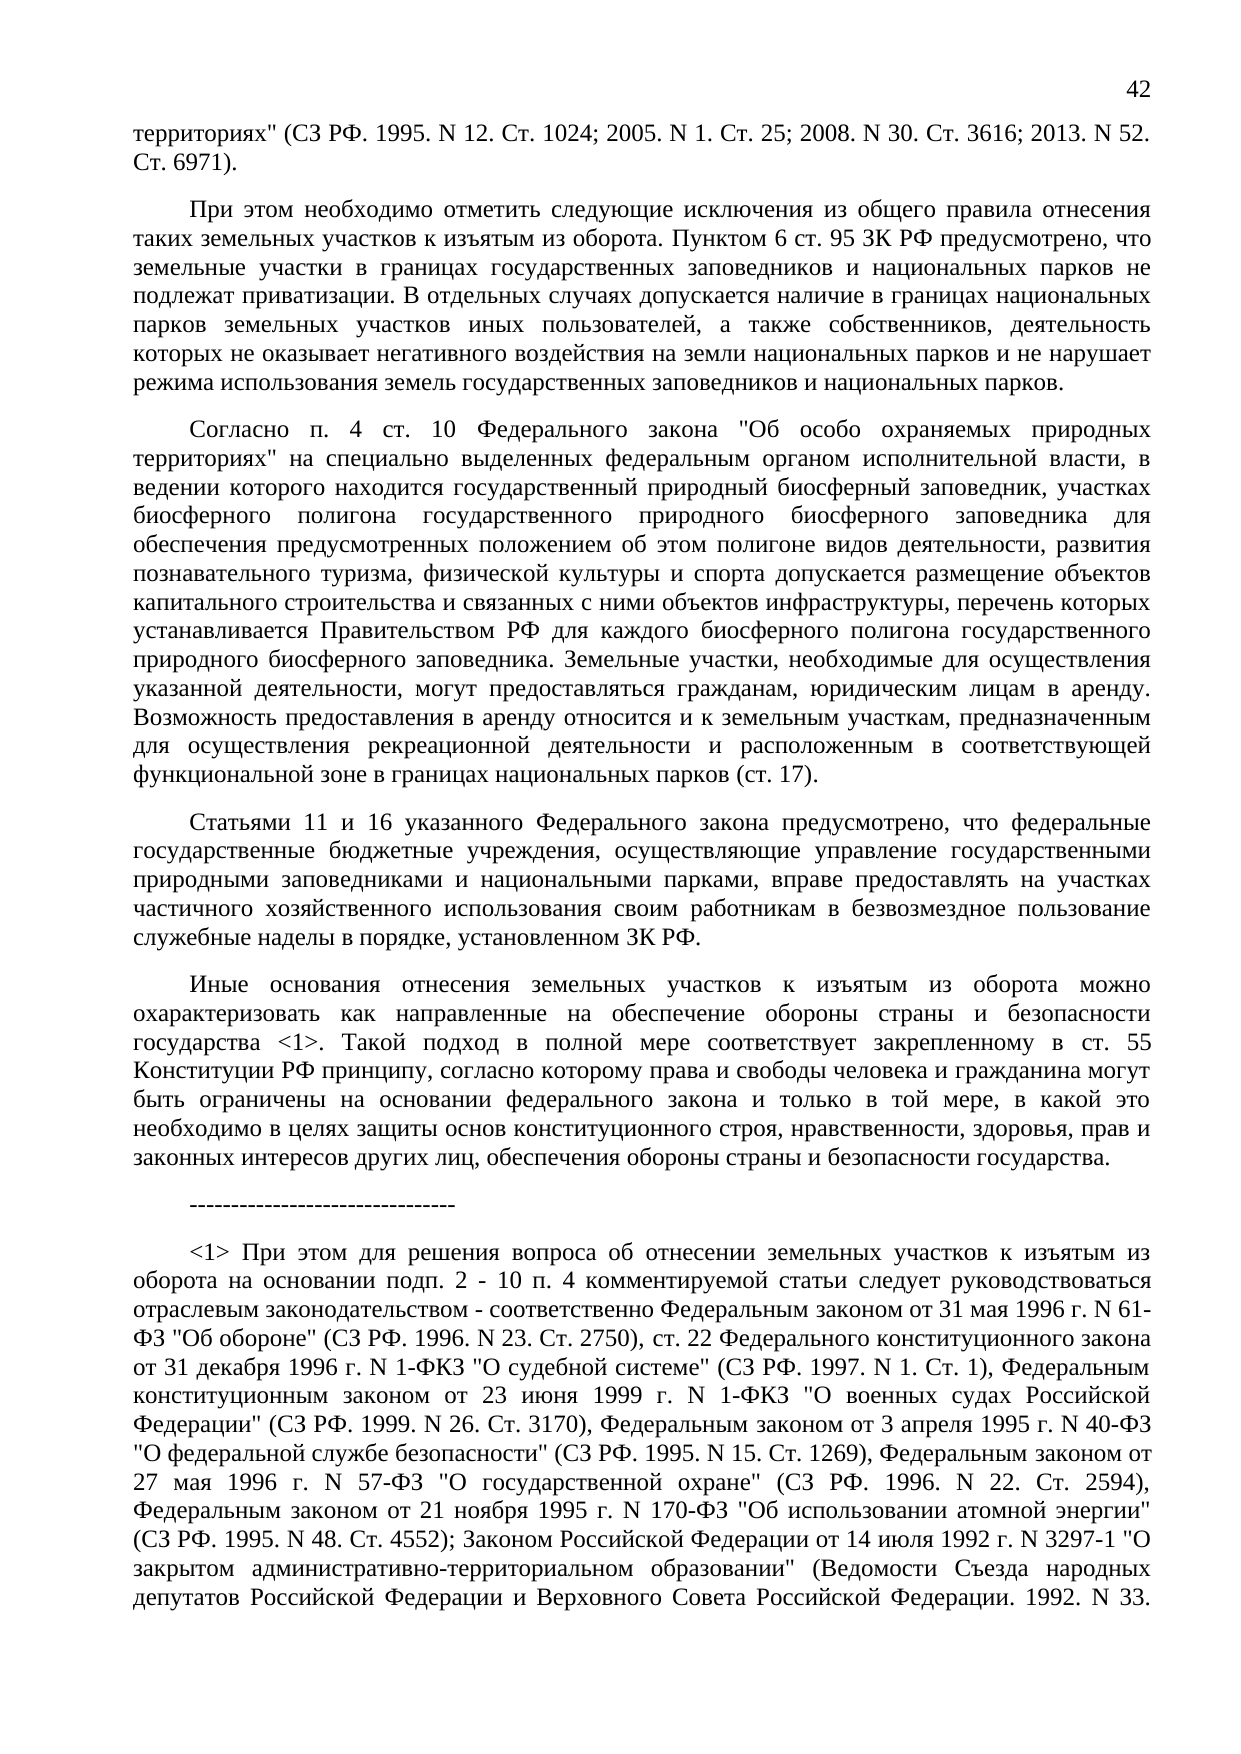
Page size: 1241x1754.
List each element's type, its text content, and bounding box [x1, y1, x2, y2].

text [133, 1237, 1152, 1611]
text Согласно п. 4 ст. 10 Федерального закона "Об особо охраняемых природных территориях" на специально выделенных федеральным органом исполнительной власти, в ведении которого находится государственный природный биосферный заповедник, участках биосферного полигона государственного природного биосферного заповедника для обеспечения предусмотренных положением об этом полигоне видов деятельности, развития познавательного туризма, физической культуры и спорта допускается размещение объектов капитального строительства и связанных с ними объектов инфраструктуры, перечень которых устанавливается Правительством РФ для каждого биосферного полигона государственного природного биосферного заповедника. Земельные участки, необходимые для осуществления указанной деятельности, могут предоставляться гражданам, юридическим лицам в аренду. Возможность предоставления в аренду относится и к земельным участкам, предназначенным для осуществления рекреационной деятельности и расположенным в соответствующей функциональной зоне в границах национальных парков (ст. 17). [133, 414, 1152, 788]
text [133, 118, 1152, 176]
text Статьями 11 и 16 указанного Федерального закона предусмотрено, что федеральные государственные бюджетные учреждения, осуществляющие управление государственными природными заповедниками и национальными парками, вправе предоставлять на участках частичного хозяйственного использования своим работникам в безвозмездное пользование служебные наделы в порядке, установленном ЗК РФ. [133, 807, 1152, 951]
text Иные основания отнесения земельных участков к изъятым из оборота можно охарактеризовать как направленные на обеспечение обороны страны и безопасности государства <1>. Такой подход в полной мере соответствует закрепленному в ст. 55 Конституции РФ принципу, согласно которому права и свободы человека и гражданина могут быть ограничены на основании федерального закона и только в той мере, в какой это необходимо в целях защиты основ конституционного строя, нравственности, здоровья, прав и законных интересов других лиц, обеспечения обороны страны и безопасности государства. [133, 969, 1152, 1171]
text -------------------------------- [133, 1189, 1152, 1218]
text При этом необходимо отметить следующие исключения из общего правила отнесения таких земельных участков к изъятым из оборота. Пунктом 6 ст. 95 ЗК РФ предусмотрено, что земельные участки в границах государственных заповедников и национальных парков не подлежат приватизации. В отдельных случаях допускается наличие в границах национальных парков земельных участков иных пользователей, а также собственников, деятельность которых не оказывает негативного воздействия на земли национальных парков и не нарушает режима использования земель государственных заповедников и национальных парков. [133, 194, 1152, 396]
